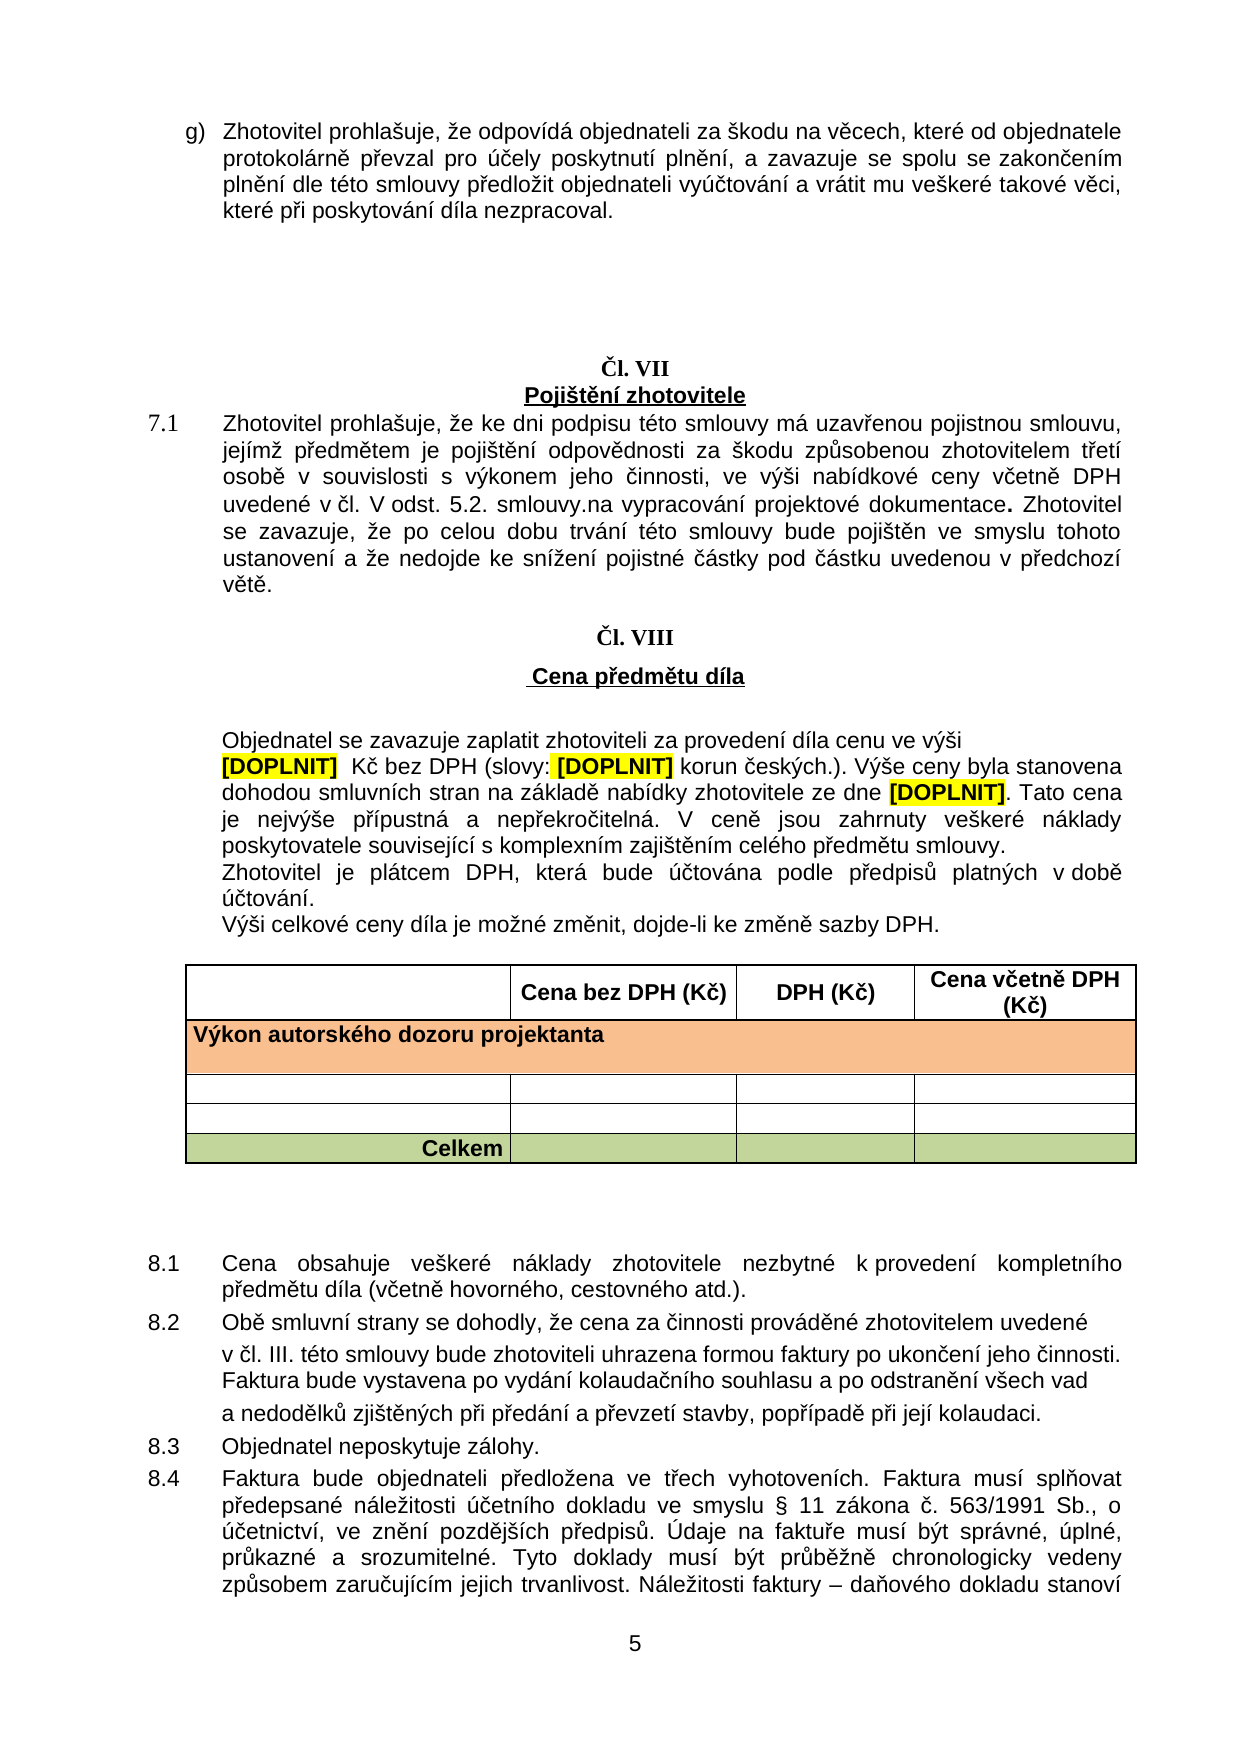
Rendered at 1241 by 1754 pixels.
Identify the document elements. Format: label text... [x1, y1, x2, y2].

table_header Cena včetně DPH (Kč) [915, 966, 1135, 1019]
table_cell [737, 1075, 914, 1103]
text Pojištění zhotovitele [148, 382, 1122, 408]
text Výši celkové ceny díla je možné změnit, dojde-li ke změně sazby DPH. [222, 911, 1122, 937]
list Obě smluvní strany se dohodly, že cena za činnosti prováděné zhotovitelem uvedené [148, 1308, 1122, 1335]
text Čl. VII [148, 355, 1122, 382]
table_header DPH (Kč) [737, 966, 914, 1019]
list Cena obsahuje veškeré náklady zhotovitele nezbytné k provedení kompletního předmětu díla (včetně hovorného, cestovného atd.). [148, 1249, 1122, 1302]
list [DOPLNIT] Kč bez DPH (slovy: [DOPLNIT] korun českých.). Výše ceny byla stanovena dohodou smluvních stran na základě nabídky zhotovitele ze dne [DOPLNIT]. Tato cena je nejvýše přípustná a nepřekročitelná. V ceně jsou zahrnuty veškeré náklady poskytovatele související s komplexním zajištěním celého předmětu smlouvy. [222, 753, 1122, 858]
table_cell [915, 1104, 1135, 1133]
table_cell [511, 1104, 736, 1133]
table_cell Celkem [187, 1134, 510, 1162]
list Objednatel neposkytuje zálohy. [148, 1433, 1122, 1459]
table_cell [511, 1075, 736, 1103]
table_cell [187, 1104, 510, 1133]
list Zhotovitel prohlašuje, že odpovídá objednateli za škodu na věcech, které od objednatele protokolárně převzal pro účely poskytnutí plnění, a zavazuje se spolu se zakončením plnění dle této smlouvy předložit objednateli vyúčtování a vrátit mu veškeré takové věci, které při poskytování díla nezpracoval. [185, 118, 1122, 223]
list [148, 1465, 1122, 1597]
table_cell [737, 1104, 914, 1133]
text a nedodělků zjištěných při předání a převzetí stavby, popřípadě při její kolaudaci. [221, 1400, 1122, 1426]
table_cell [915, 1134, 1135, 1162]
text v čl. III. této smlouvy bude zhotoviteli uhrazena formou faktury po ukončení jeho činnosti. Faktura bude vystavena po vydání kolaudačního souhlasu a po odstranění všech vad [222, 1341, 1122, 1394]
subtitle Cena předmětu díla [148, 663, 1122, 689]
subtitle Čl. VIII [148, 624, 1122, 650]
table_cell [915, 1075, 1135, 1103]
table_header [187, 966, 510, 1019]
table_cell [187, 1075, 510, 1103]
table_header Cena bez DPH (Kč) [511, 966, 736, 1019]
list Objednatel se zavazuje zaplatit zhotoviteli za provedení díla cenu ve výši [222, 727, 1122, 753]
table_cell [511, 1134, 736, 1162]
table_cell Výkon autorského dozoru projektanta [187, 1021, 1135, 1073]
text Zhotovitel je plátcem DPH, která bude účtována podle předpisů platných v době účtování. [222, 858, 1122, 911]
table_cell [737, 1134, 914, 1162]
list Zhotovitel prohlašuje, že ke dni podpisu této smlouvy má uzavřenou pojistnou smlouvu, jejímž předmětem je pojištění odpovědnosti za škodu způsobenou zhotovitelem třetí osobě v souvislosti s výkonem jeho činnosti, ve výši nabídkové ceny včetně DPH uvedené v čl. V odst. 5.2. smlouvy.na vypracování projektové dokumentace. Zhotovitel se zavazuje, že po celou dobu trvání této smlouvy bude pojištěn ve smyslu tohoto ustanovení a že nedojde ke snížení pojistné částky pod částku uvedenou v předchozí větě. [148, 408, 1122, 597]
